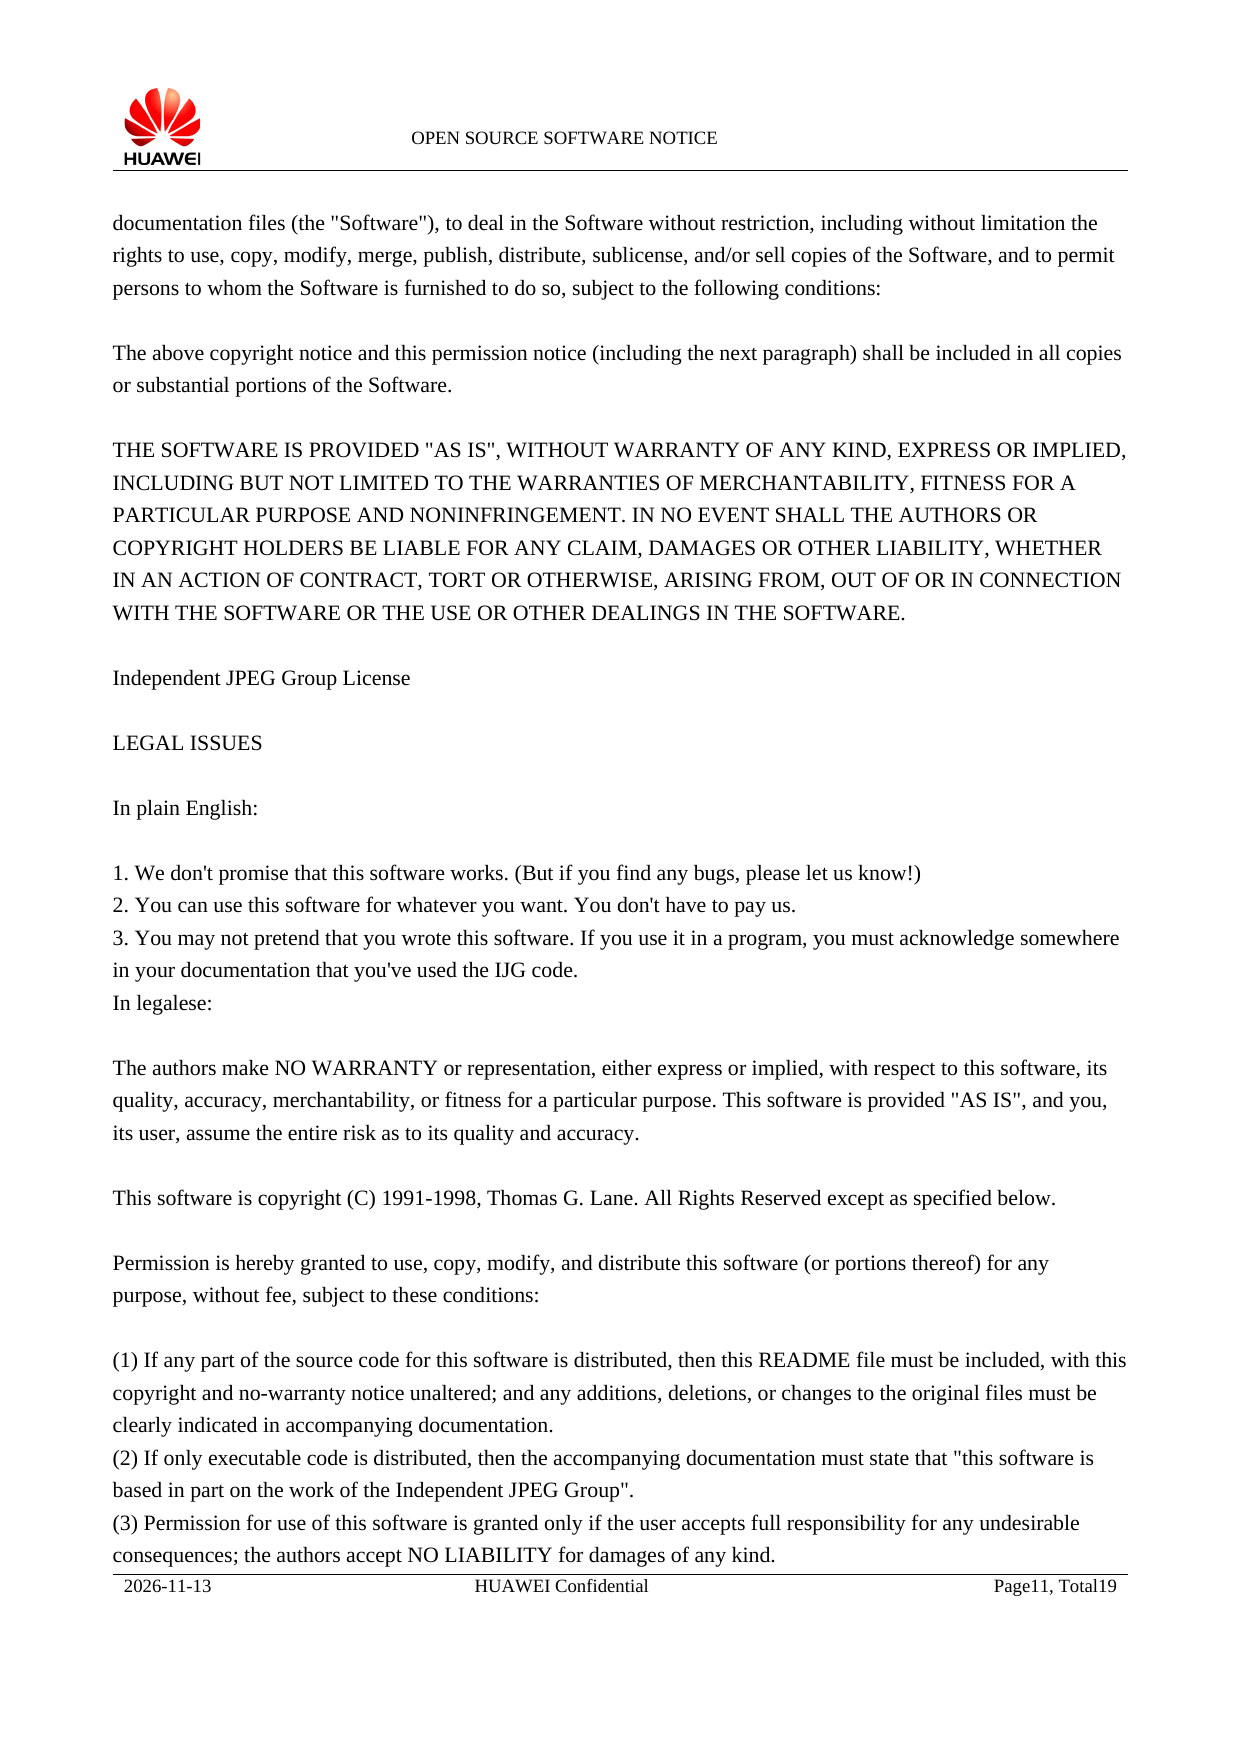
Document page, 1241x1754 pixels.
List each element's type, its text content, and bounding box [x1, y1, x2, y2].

picture [124, 88, 201, 165]
